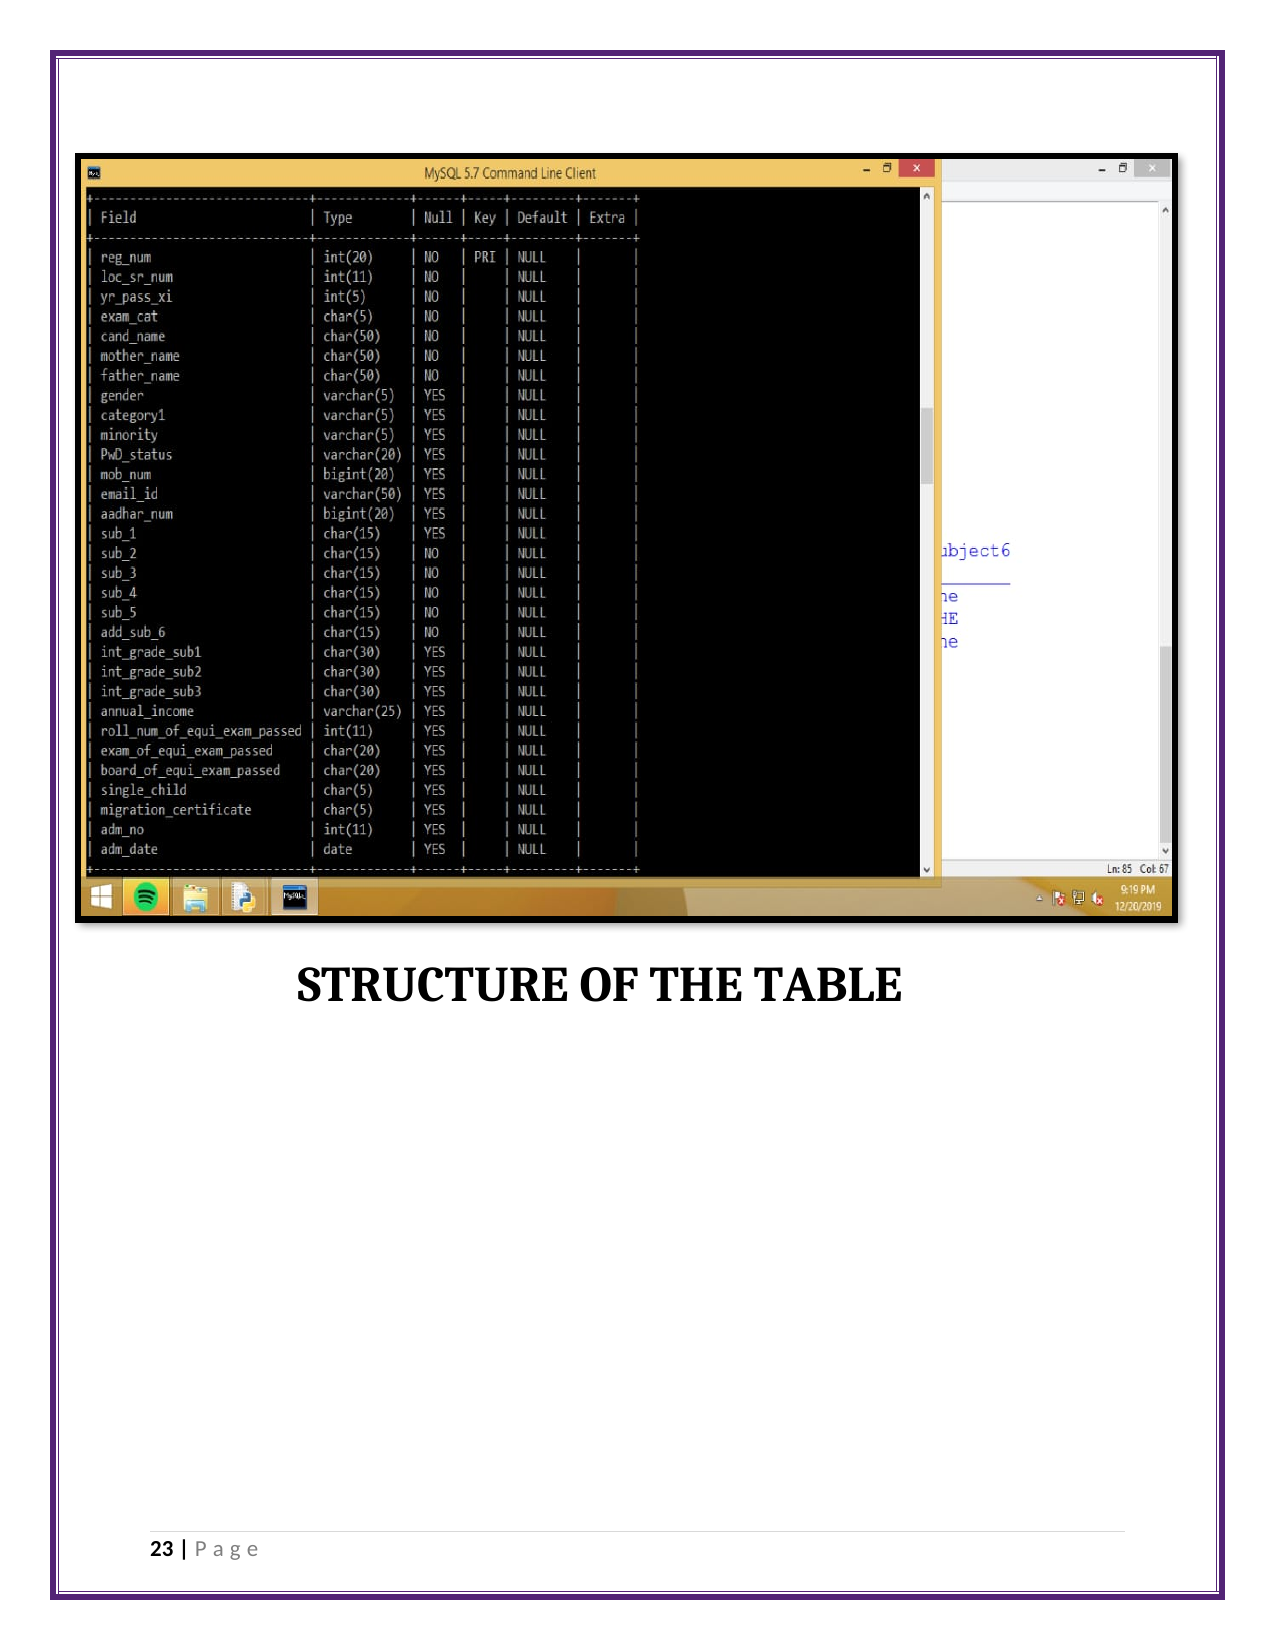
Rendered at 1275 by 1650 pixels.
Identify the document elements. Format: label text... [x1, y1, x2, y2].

picture [81, 159, 1172, 916]
text STRUCTURE OF THE TABLE [75, 956, 1125, 1014]
